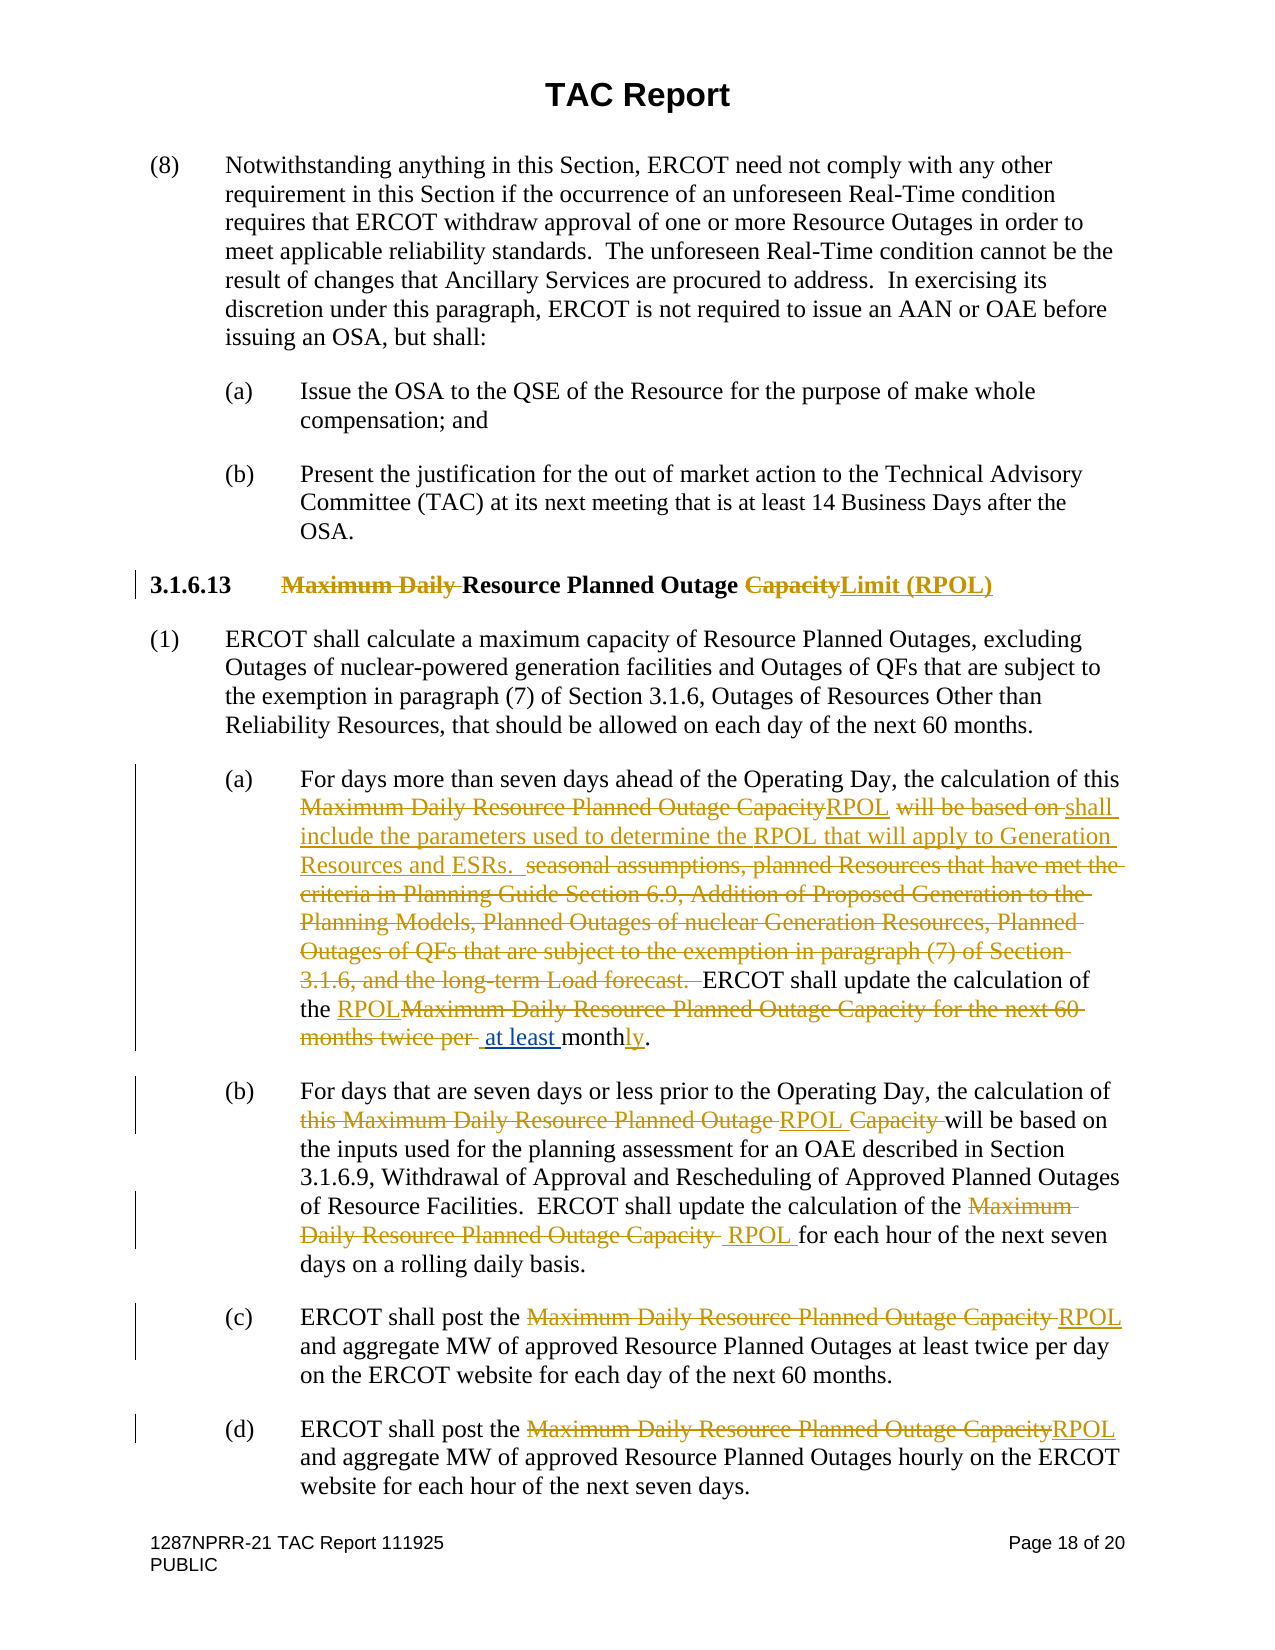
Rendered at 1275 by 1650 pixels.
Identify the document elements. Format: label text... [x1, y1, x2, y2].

text 3.1.6.13 Resource Planned Outage [150, 570, 1125, 599]
text (a) Issue the OSA to the QSE of the Resource for the purpose of make whole compensation; and [225, 376, 1125, 434]
text (8) Notwithstanding anything in this Section, ERCOT need not comply with any other requirement in this Section if the occurrence of an unforeseen Real-Time condition requires that ERCOT withdraw approval of one or more Resource Outages in order to meet applicable reliability standards. The unforeseen Real-Time condition cannot be the result of changes that Ancillary Services are procured to address. In exercising its discretion under this paragraph, ERCOT is not required to issue an AAN or OAE before issuing an OSA, but shall: [150, 150, 1125, 351]
text (a) For days more than seven days ahead of the Operating Day, the calculation of this ERCOT shall update the calculation of the month. [225, 764, 1125, 1051]
text (1) ERCOT shall calculate a maximum capacity of Resource Planned Outages, excluding Outages of nuclear-powered generation facilities and Outages of QFs that are subject to the exemption in paragraph (7) of Section 3.1.6, Outages of Resources Other than Reliability Resources, that should be allowed on each day of the next 60 months. [150, 624, 1125, 739]
text (b) For days that are seven days or less prior to the Operating Day, the calculation of will be based on the inputs used for the planning assessment for an OAE described in Section 3.1.6.9, Withdrawal of Approval and Rescheduling of Approved Planned Outages of Resource Facilities. ERCOT shall update the calculation of the for each hour of the next seven days on a rolling daily basis. [225, 1076, 1125, 1277]
text (c) ERCOT shall post the and aggregate MW of approved Resource Planned Outages at least twice per day on the ERCOT website for each day of the next 60 months. [225, 1302, 1125, 1389]
text (d) ERCOT shall post the and aggregate MW of approved Resource Planned Outages hourly on the ERCOT website for each hour of the next seven days. [225, 1414, 1125, 1500]
text (b) Present the justification for the out of market action to the Technical Advisory Committee (TAC) at its next meeting that is at least 14 Business Days after the OSA. [225, 459, 1125, 545]
